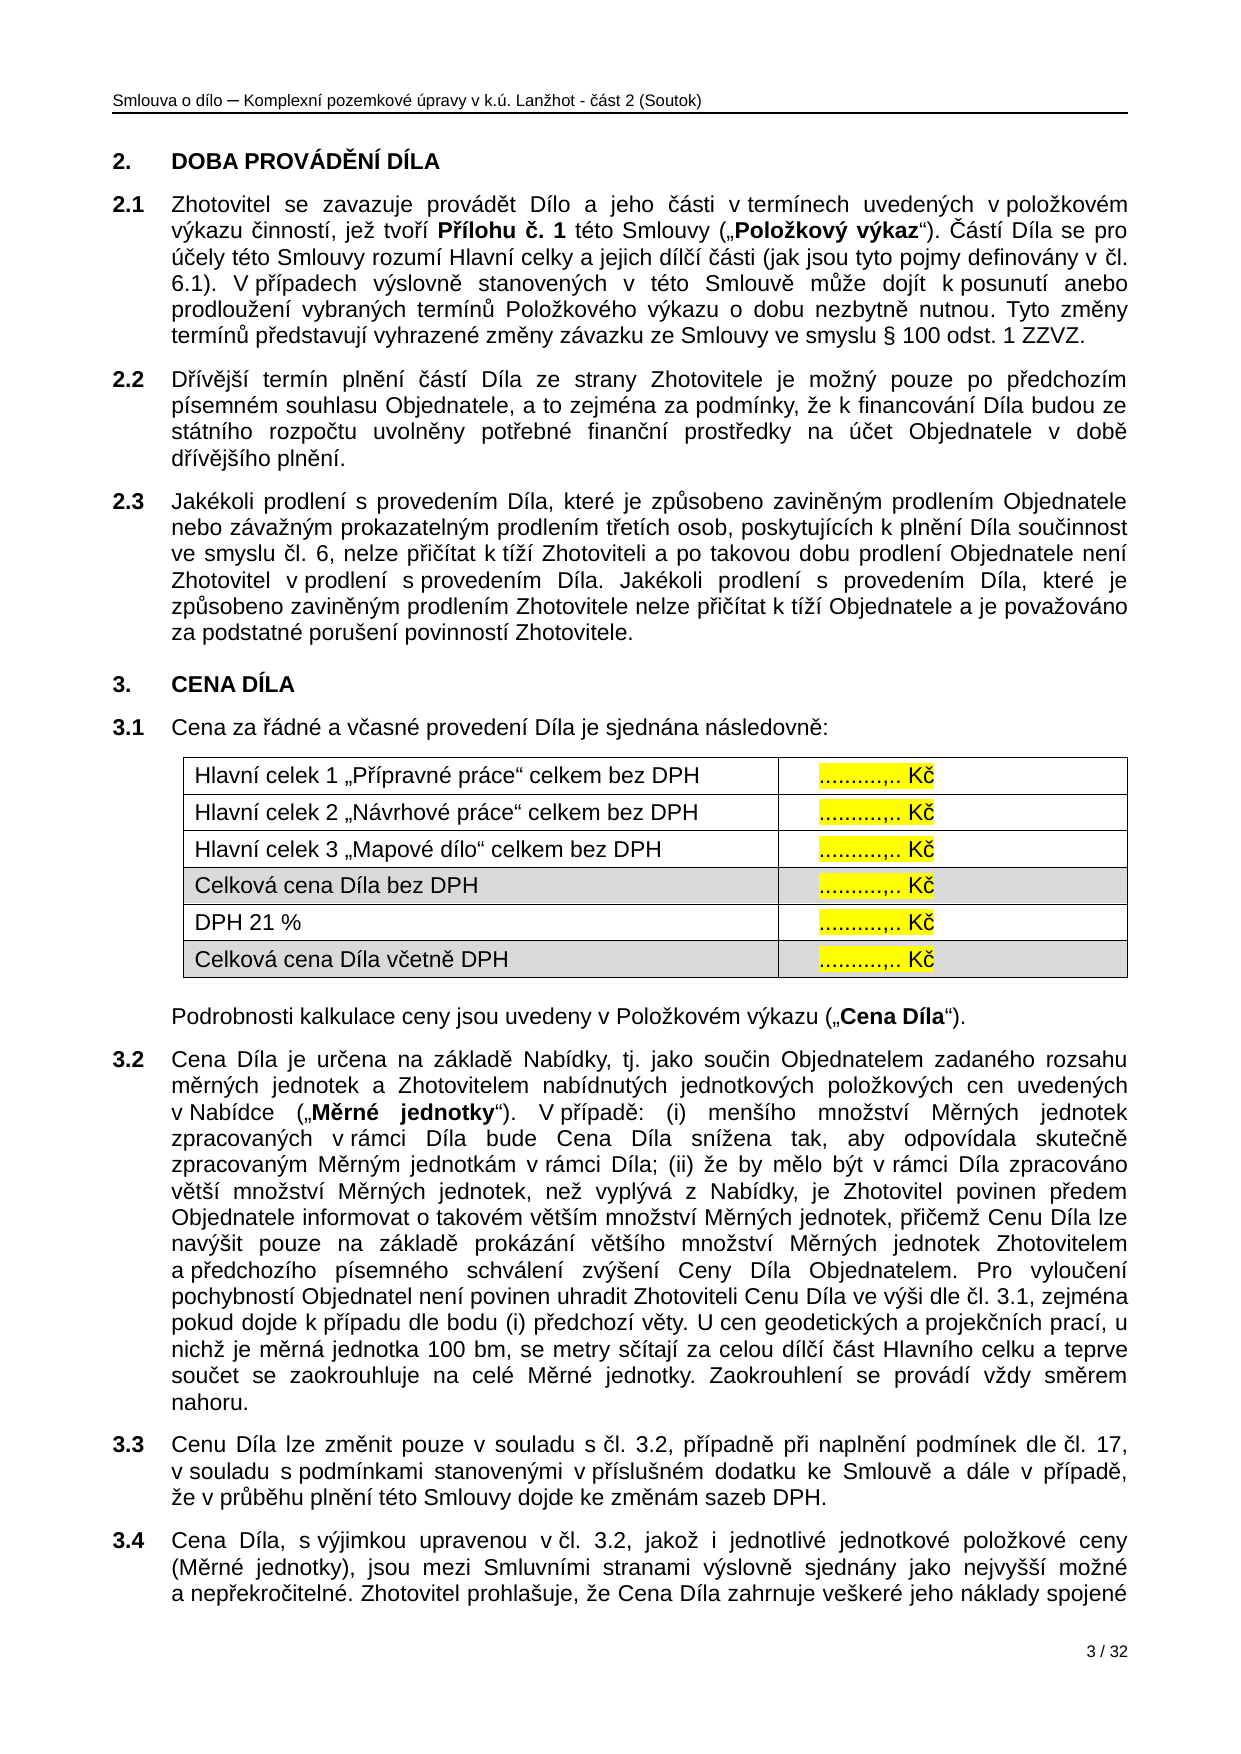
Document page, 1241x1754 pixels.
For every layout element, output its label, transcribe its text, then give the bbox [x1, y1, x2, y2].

table_cell ..........,.. Kč [779, 941, 1127, 977]
text Cenu Díla lze změnit pouze v souladu s čl. 3.2, případně při naplnění podmínek dle čl. 17, v souladu s podmínkami stanovenými v příslušném dodatku ke Smlouvě a dále v případě, že v průběhu plnění této Smlouvy dojde ke změnám sazeb DPH. [112, 1431, 1128, 1511]
table_header ..........,.. Kč [779, 758, 1127, 793]
table_cell Hlavní celek 3 „Mapové dílo“ celkem bez DPH [184, 831, 778, 867]
table_cell ..........,.. Kč [779, 868, 1127, 903]
table_cell ..........,.. Kč [779, 795, 1127, 830]
text Zhotovitel se zavazuje provádět Dílo a jeho části v termínech uvedených v položkovém výkazu činností, jež tvoří Přílohu č. 1 této Smlouvy („Položkový výkaz“). Částí Díla se pro účely této Smlouvy rozumí Hlavní celky a jejich dílčí části (jak jsou tyto pojmy definovány v čl. 6.1). V případech výslovně stanovených v této Smlouvě může dojít k posunutí anebo prodloužení vybraných termínů Položkového výkazu o dobu nezbytně nutnou. Tyto změny termínů představují vyhrazené změny závazku ze Smlouvy ve smyslu § 100 odst. 1 ZZVZ. [112, 191, 1128, 349]
table_cell Celková cena Díla včetně DPH [184, 941, 778, 977]
table_cell Hlavní celek 2 „Návrhové práce“ celkem bez DPH [184, 795, 778, 830]
table_cell ..........,.. Kč [779, 905, 1127, 940]
text Cena Díla je určena na základě Nabídky, tj. jako součin Objednatelem zadaného rozsahu měrných jednotek a Zhotovitelem nabídnutých jednotkových položkových cen uvedených v Nabídce („Měrné jednotky“). V případě: (i) menšího množství Měrných jednotek zpracovaných v rámci Díla bude Cena Díla snížena tak, aby odpovídala skutečně zpracovaným Měrným jednotkám v rámci Díla; (ii) že by mělo být v rámci Díla zpracováno větší množství Měrných jednotek, než vyplývá z Nabídky, je Zhotovitel povinen předem Objednatele informovat o takovém větším množství Měrných jednotek, přičemž Cenu Díla lze navýšit pouze na základě prokázání většího množství Měrných jednotek Zhotovitelem a předchozího písemného schválení zvýšení Ceny Díla Objednatelem. Pro vyloučení pochybností Objednatel není povinen uhradit Zhotoviteli Cenu Díla ve výši dle čl. 3.1, zejména pokud dojde k případu dle bodu (i) předchozí věty. U cen geodetických a projekčních prací, u nichž je měrná jednotka 100 bm, se metry sčítají za celou dílčí část Hlavního celku a teprve součet se zaokrouhluje na celé Měrné jednotky. Zaokrouhlení se provádí vždy směrem nahoru. [112, 1046, 1128, 1415]
text Cena za řádné a včasné provedení Díla je sjednána následovně: [112, 714, 1128, 740]
table_cell ..........,.. Kč [779, 831, 1127, 867]
table_cell DPH 21 % [184, 905, 778, 940]
table_cell Celková cena Díla bez DPH [184, 868, 778, 903]
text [112, 1527, 1128, 1606]
list Podrobnosti kalkulace ceny jsou uvedeny v Položkovém výkazu („Cena Díla“). [171, 1003, 1128, 1029]
text Doba PROVÁDĚNÍ díla [112, 148, 1128, 174]
text Cena díla [112, 671, 1128, 697]
text Dřívější termín plnění částí Díla ze strany Zhotovitele je možný pouze po předchozím písemném souhlasu Objednatele, a to zejména za podmínky, že k financování Díla budou ze státního rozpočtu uvolněny potřebné finanční prostředky na účet Objednatele v době dřívějšího plnění. [112, 366, 1128, 471]
table_header Hlavní celek 1 „Přípravné práce“ celkem bez DPH [184, 758, 778, 793]
text Jakékoli prodlení s provedením Díla, které je způsobeno zaviněným prodlením Objednatele nebo závažným prokazatelným prodlením třetích osob, poskytujících k plnění Díla součinnost ve smyslu čl. 6, nelze přičítat k tíží Zhotoviteli a po takovou dobu prodlení Objednatele není Zhotovitel v prodlení s provedením Díla. Jakékoli prodlení s provedením Díla, které je způsobeno zaviněným prodlením Zhotovitele nelze přičítat k tíží Objednatele a je považováno za podstatné porušení povinností Zhotovitele. [112, 488, 1128, 646]
